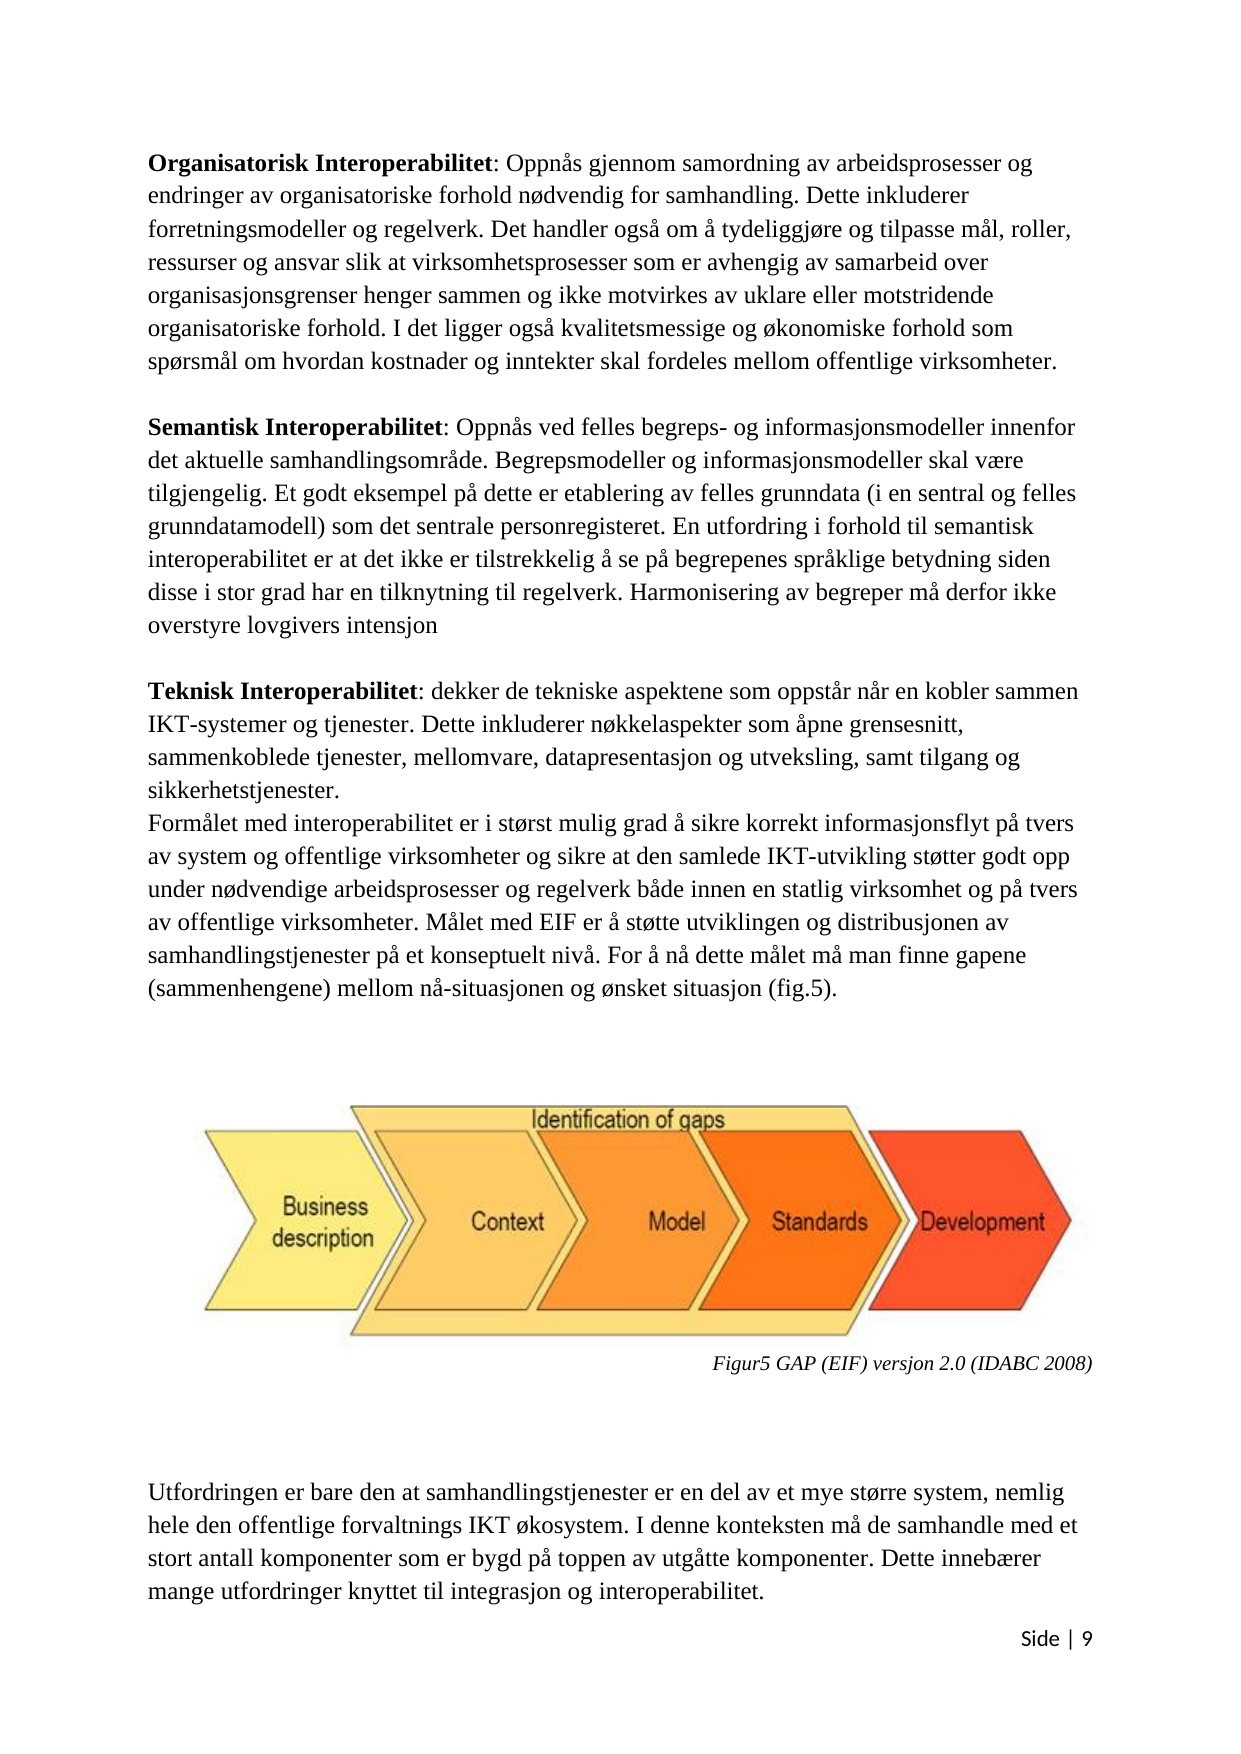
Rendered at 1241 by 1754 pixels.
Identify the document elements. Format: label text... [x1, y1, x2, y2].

text Figur5 GAP (EIF) versjon 2.0 (IDABC 2008) [148, 1351, 1093, 1374]
text Utfordringen er bare den at samhandlingstjenester er en del av et mye større system, nemlig hele den offentlige forvaltnings IKT økosystem. I denne konteksten må de samhandle med et stort antall komponenter som er bygd på toppen av utgåtte komponenter. Dette innebærer mange utfordringer knyttet til integrasjon og interoperabilitet. [148, 1477, 1093, 1605]
text Formålet med interoperabilitet er i størst mulig grad å sikre korrekt informasjonsflyt på tvers av system og offentlige virksomheter og sikre at den samlede IKT-utvikling støtter godt opp under nødvendige arbeidsprosesser og regelverk både innen en statlig virksomhet og på tvers av offentlige virksomheter. Målet med EIF er å støtte utviklingen og distribusjonen av samhandlingstjenester på et konseptuelt nivå. For å nå dette målet må man finne gapene (sammenhengene) mellom nå-situasjonen og ønsket situasjon (fig.5). [148, 808, 1093, 1002]
text Semantisk Interoperabilitet: Oppnås ved felles begreps- og informasjonsmodeller innenfor det aktuelle samhandlingsområde. Begrepsmodeller og informasjonsmodeller skal være tilgjengelig. Et godt eksempel på dette er etablering av felles grunndata (i en sentral og felles grunndatamodell) som det sentrale personregisteret. En utfordring i forhold til semantisk interoperabilitet er at det ikke er tilstrekkelig å se på begrepenes språklige betydning siden disse i stor grad har en tilknytning til regelverk. Harmonisering av begreper må derfor ikke overstyre lovgivers intensjon [148, 412, 1093, 639]
text Organisatorisk Interoperabilitet: Oppnås gjennom samordning av arbeidsprosesser og endringer av organisatoriske forhold nødvendig for samhandling. Dette inkluderer forretningsmodeller og regelverk. Det handler også om å tydeliggjøre og tilpasse mål, roller, ressurser og ansvar slik at virksomhetsprosesser som er avhengig av samarbeid over organisasjonsgrenser henger sammen og ikke motvirkes av uklare eller motstridende organisatoriske forhold. I det ligger også kvalitetsmessige og økonomiske forhold som spørsmål om hvordan kostnader og inntekter skal fordeles mellom offentlige virksomheter. [148, 148, 1093, 374]
picture [147, 1105, 1093, 1347]
text Teknisk Interoperabilitet: dekker de tekniske aspektene som oppstår når en kobler sammen IKT-systemer og tjenester. Dette inkluderer nøkkelaspekter som åpne grensesnitt, sammenkoblede tjenester, mellomvare, datapresentasjon og utveksling, samt tilgang og sikkerhetstjenester. [148, 676, 1093, 804]
